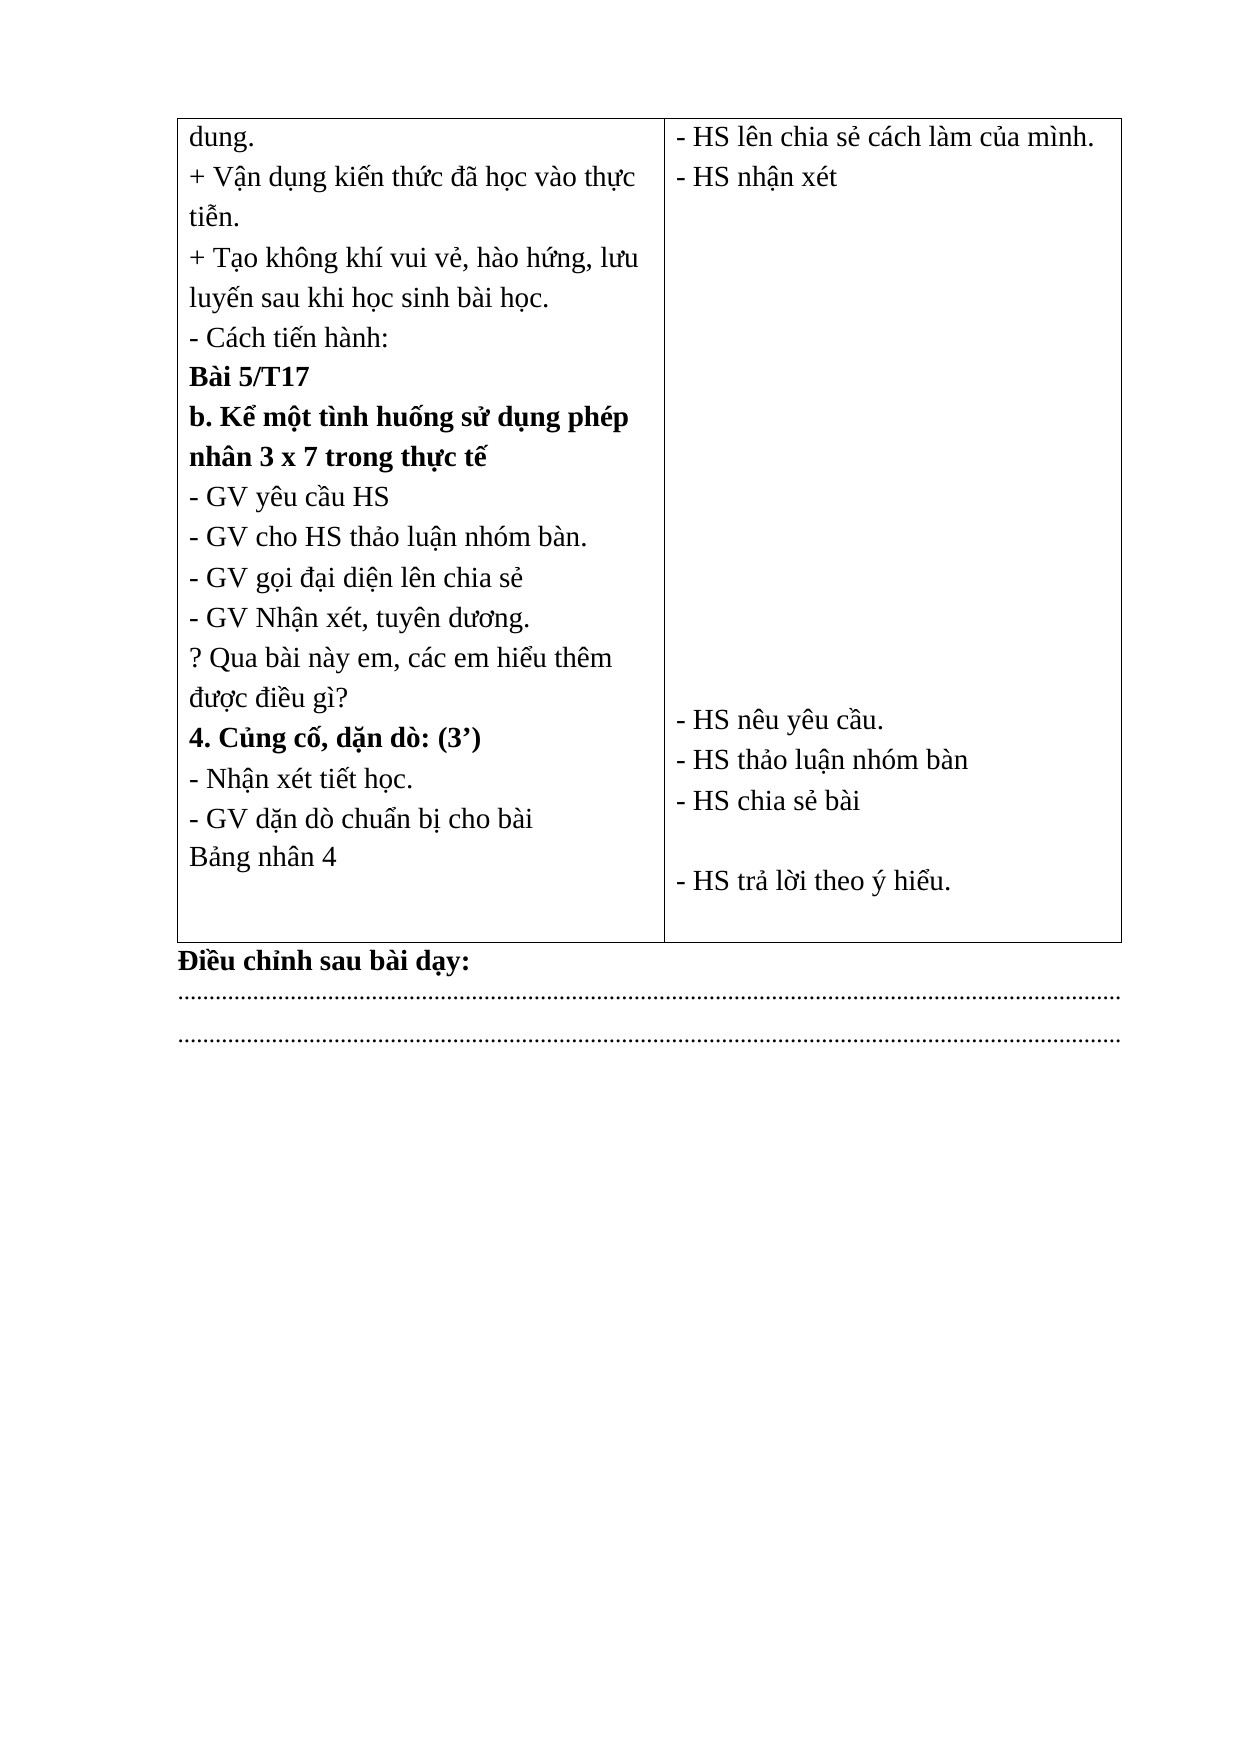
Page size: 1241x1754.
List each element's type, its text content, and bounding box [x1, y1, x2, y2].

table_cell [665, 119, 1121, 942]
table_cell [178, 119, 664, 942]
text Điều chỉnh sau bài dạy: [177, 943, 1122, 976]
text .............................................................................................................................................................................................................................................................................................................. [177, 976, 1122, 1048]
